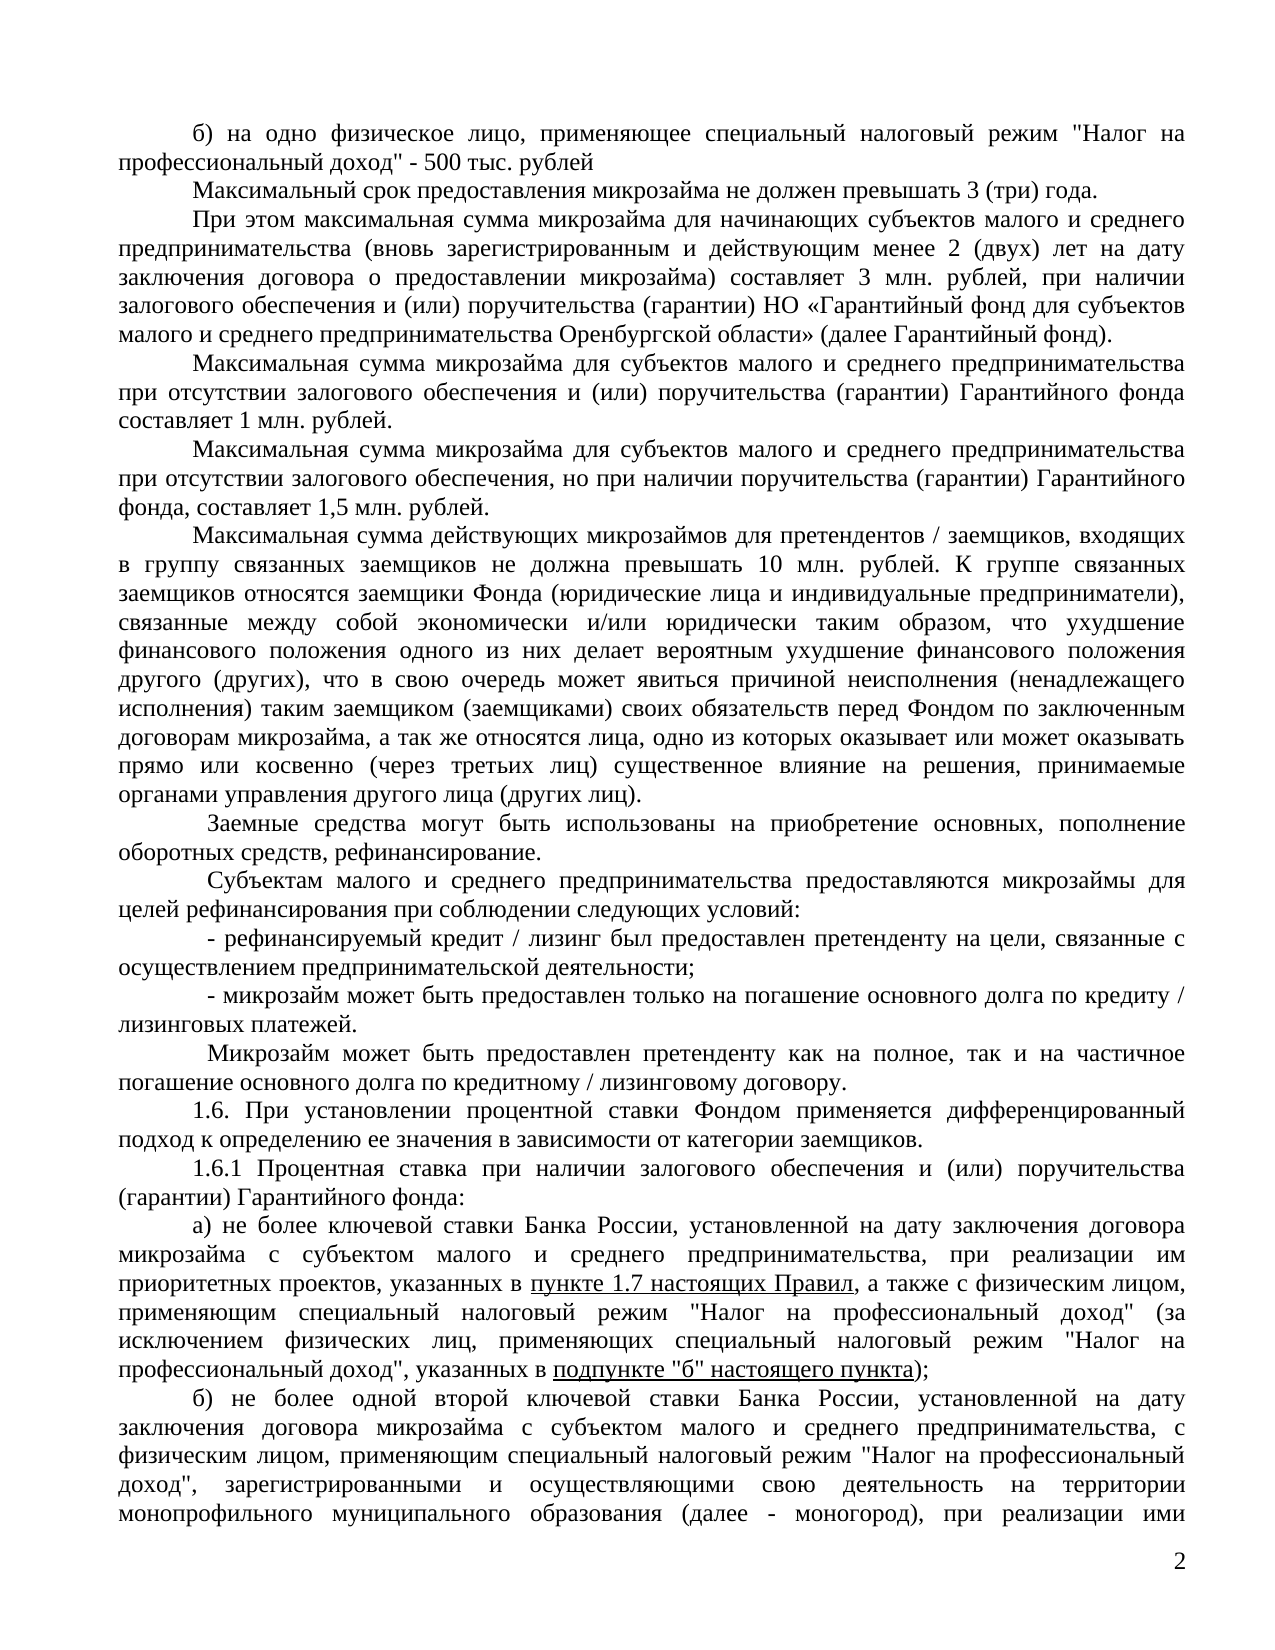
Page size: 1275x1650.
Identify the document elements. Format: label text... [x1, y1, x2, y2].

text Максимальная сумма действующих микрозаймов для претендентов / заемщиков, входящих в группу связанных заемщиков не должна превышать 10 млн. рублей. К группе связанных заемщиков относятся заемщики Фонда (юридические лица и индивидуальные предприниматели), связанные между собой экономически и/или юридически таким образом, что ухудшение финансового положения одного из них делает вероятным ухудшение финансового положения другого (других), что в свою очередь может явиться причиной неисполнения (ненадлежащего исполнения) таким заемщиком (заемщиками) своих обязательств перед Фондом по заключенным договорам микрозайма, а так же относятся лица, одно из которых оказывает или может оказывать прямо или косвенно (через третьих лиц) существенное влияние на решения, принимаемые органами управления другого лица (других лиц). [118, 521, 1186, 808]
text При этом максимальная сумма микрозайма для начинающих субъектов малого и среднего предпринимательства (вновь зарегистрированным и действующим менее 2 (двух) лет на дату заключения договора о предоставлении микрозайма) составляет 3 млн. рублей, при наличии залогового обеспечения и (или) поручительства (гарантии) НО «Гарантийный фонд для субъектов малого и среднего предпринимательства Оренбургской области» (далее Гарантийный фонд). [118, 204, 1186, 348]
text Максимальная сумма микрозайма для субъектов малого и среднего предпринимательства при отсутствии залогового обеспечения, но при наличии поручительства (гарантии) Гарантийного фонда, составляет 1,5 млн. рублей. [118, 434, 1186, 521]
text Микрозайм может быть предоставлен претенденту как на полное, так и на частичное погашение основного долга по кредитному / лизинговому договору. [118, 1038, 1186, 1096]
text 1.6.1 Процентная ставка при наличии залогового обеспечения и (или) поручительства (гарантии) Гарантийного фонда: [118, 1153, 1186, 1211]
text 1.6. При установлении процентной ставки Фондом применяется дифференцированный подход к определению ее значения в зависимости от категории заемщиков. [118, 1096, 1186, 1153]
text - рефинансируемый кредит / лизинг был предоставлен претенденту на цели, связанные с осуществлением предпринимательской деятельности; [118, 923, 1186, 981]
text Субъектам малого и среднего предпринимательства предоставляются микрозаймы для целей рефинансирования при соблюдении следующих условий: [118, 866, 1186, 923]
text б) на одно физическое лицо, применяющее специальный налоговый режим "Налог на профессиональный доход" - 500 тыс. рублей [118, 118, 1186, 176]
text - микрозайм может быть предоставлен только на погашение основного долга по кредиту / лизинговых платежей. [118, 981, 1186, 1038]
text Заемные средства могут быть использованы на приобретение основных, пополнение оборотных средств, рефинансирование. [118, 808, 1186, 866]
text Максимальный срок предоставления микрозайма не должен превышать 3 (три) года. [118, 176, 1186, 204]
text Максимальная сумма микрозайма для субъектов малого и среднего предпринимательства при отсутствии залогового обеспечения и (или) поручительства (гарантии) Гарантийного фонда составляет 1 млн. рублей. [118, 348, 1186, 434]
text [118, 1383, 1186, 1527]
text а) не более ключевой ставки Банка России, установленной на дату заключения договора микрозайма с субъектом малого и среднего предпринимательства, при реализации им приоритетных проектов, указанных в пункте 1.7 настоящих Правил, а также с физическим лицом, применяющим специальный налоговый режим "Налог на профессиональный доход" (за исключением физических лиц, применяющих специальный налоговый режим "Налог на профессиональный доход", указанных в подпункте "б" настоящего пункта); [118, 1211, 1186, 1383]
